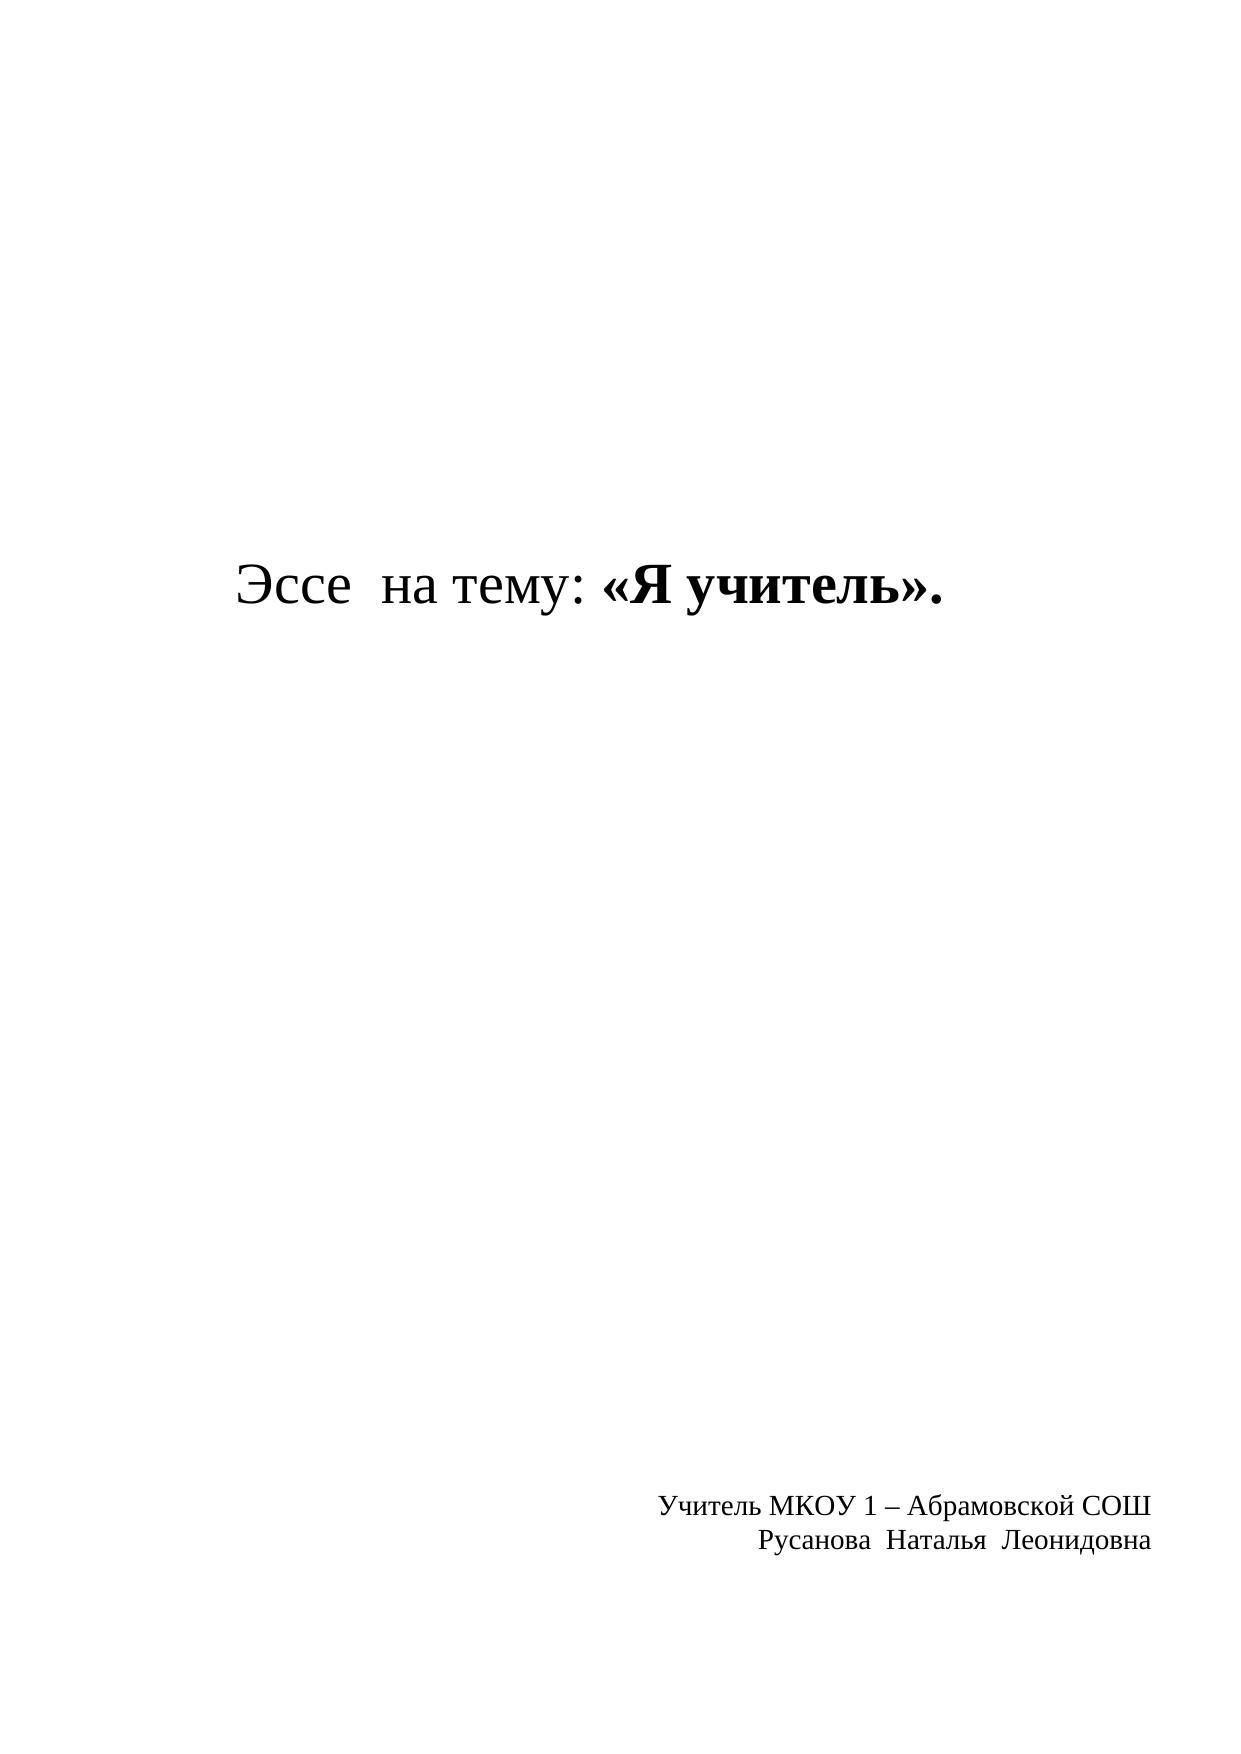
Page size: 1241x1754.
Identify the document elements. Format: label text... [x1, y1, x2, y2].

text Эссе на тему: «Я учитель». [177, 549, 1152, 616]
text Учитель МКОУ 1 – Абрамовской СОШ [177, 1488, 1152, 1522]
text Русанова Наталья Леонидовна [177, 1522, 1152, 1556]
